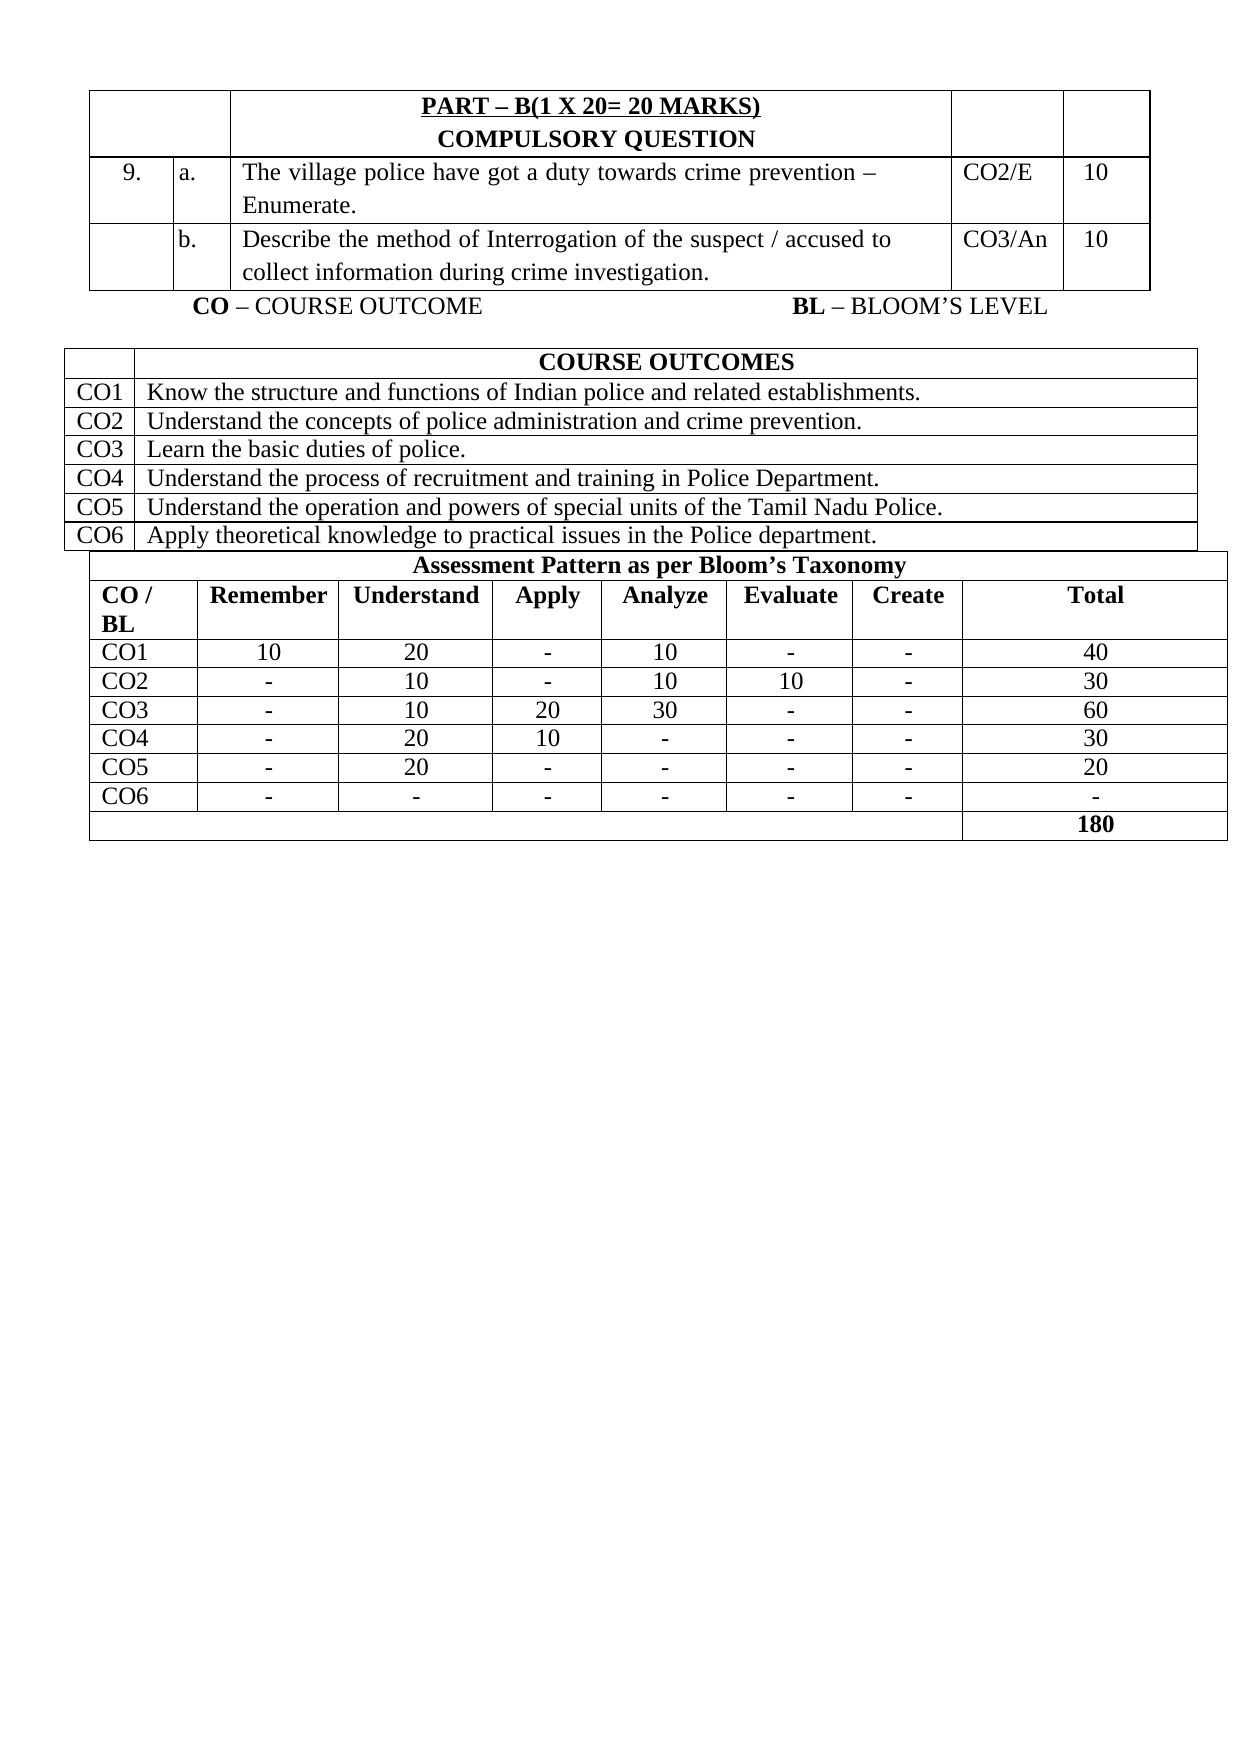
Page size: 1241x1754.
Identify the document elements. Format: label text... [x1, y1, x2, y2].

table_cell - [602, 754, 726, 782]
table_cell 20 [493, 697, 601, 724]
table_cell - [727, 725, 852, 753]
table_header [65, 349, 134, 378]
table_cell - [853, 754, 962, 782]
table_cell 40 [963, 640, 1227, 667]
table_header COURSE OUTCOMES [135, 349, 1197, 378]
table_cell - [493, 754, 601, 782]
table_cell - [198, 783, 338, 811]
table_cell 60 [963, 697, 1227, 724]
table_cell CO1 [65, 379, 134, 407]
table_cell Learn the basic duties of police. [135, 436, 1197, 464]
table_cell - [853, 668, 962, 696]
table_cell - [853, 697, 962, 724]
table_cell - [198, 697, 338, 724]
table_cell - [602, 725, 726, 753]
table_cell CO / BL [90, 581, 197, 638]
table_cell Apply [493, 581, 601, 638]
table_cell 180 [963, 812, 1227, 840]
table_cell - [602, 783, 726, 811]
table_cell - [727, 697, 852, 724]
table_cell 10 [198, 640, 338, 667]
table_cell 10 [727, 668, 852, 696]
table_cell 10 [1064, 158, 1149, 223]
table_cell CO3 [65, 436, 134, 464]
table_cell CO5 [90, 754, 197, 782]
table_cell 30 [963, 725, 1227, 753]
table_cell CO4 [90, 725, 197, 753]
table_cell CO3 [90, 697, 197, 724]
table_cell 10 [493, 725, 601, 753]
table_cell Understand the operation and powers of special units of the Tamil Nadu Police. [135, 494, 1197, 521]
table_cell Analyze [602, 581, 726, 638]
table_cell 10 [602, 640, 726, 667]
table_cell 30 [602, 697, 726, 724]
table_cell - [493, 783, 601, 811]
table_cell Describe the method of Interrogation of the suspect / accused to collect information during crime investigation. [231, 224, 951, 290]
table_cell Total [963, 581, 1227, 638]
table_cell 10 [1064, 224, 1149, 290]
table_cell Understand the concepts of police administration and crime prevention. [135, 408, 1197, 435]
table_cell - [198, 668, 338, 696]
table_cell CO2/E [952, 158, 1063, 223]
table_cell Evaluate [727, 581, 852, 638]
table_cell 30 [963, 668, 1227, 696]
table_cell CO2 [90, 668, 197, 696]
table_cell a. [174, 158, 230, 223]
table_cell - [853, 640, 962, 667]
table_cell Understand [339, 581, 492, 638]
text CO – COURSE OUTCOME BL – BLOOM’S LEVEL [90, 291, 1150, 319]
table_cell CO6 [65, 523, 134, 550]
table_cell CO4 [65, 465, 134, 493]
table_cell - [853, 783, 962, 811]
table_cell - [727, 640, 852, 667]
table_cell 9. [90, 158, 173, 223]
table_cell - [493, 640, 601, 667]
table_cell The village police have got a duty towards crime prevention – Enumerate. [231, 158, 951, 223]
table_cell - [727, 754, 852, 782]
table_cell 10 [602, 668, 726, 696]
table_cell Apply theoretical knowledge to practical issues in the Police department. [135, 523, 1197, 550]
table_header Assessment Pattern as per Bloom’s Taxonomy [90, 552, 1227, 580]
table_cell [952, 91, 1063, 156]
table_cell CO1 [90, 640, 197, 667]
table_cell 10 [339, 697, 492, 724]
table_cell CO5 [65, 494, 134, 521]
table_cell 20 [339, 640, 492, 667]
table_cell [1064, 91, 1149, 156]
table_cell b. [174, 224, 230, 290]
table_cell 10 [339, 668, 492, 696]
table_cell Know the structure and functions of Indian police and related establishments. [135, 379, 1197, 407]
table_cell - [963, 783, 1227, 811]
table_cell CO6 [90, 783, 197, 811]
table_cell - [727, 783, 852, 811]
table_cell - [853, 725, 962, 753]
table_cell [90, 91, 230, 156]
table_cell 20 [963, 754, 1227, 782]
table_cell - [198, 754, 338, 782]
table_cell [90, 224, 173, 290]
table_cell - [339, 783, 492, 811]
table_cell CO2 [65, 408, 134, 435]
table_cell - [493, 668, 601, 696]
table_cell - [198, 725, 338, 753]
table_cell PART – B(1 X 20= 20 MARKS) COMPULSORY QUESTION [231, 91, 951, 156]
table_cell CO3/An [952, 224, 1063, 290]
table_cell Understand the process of recruitment and training in Police Department. [135, 465, 1197, 493]
table_cell 20 [339, 725, 492, 753]
table_cell Create [853, 581, 962, 638]
table_cell [90, 812, 962, 840]
table_cell 20 [339, 754, 492, 782]
table_cell Remember [198, 581, 338, 638]
